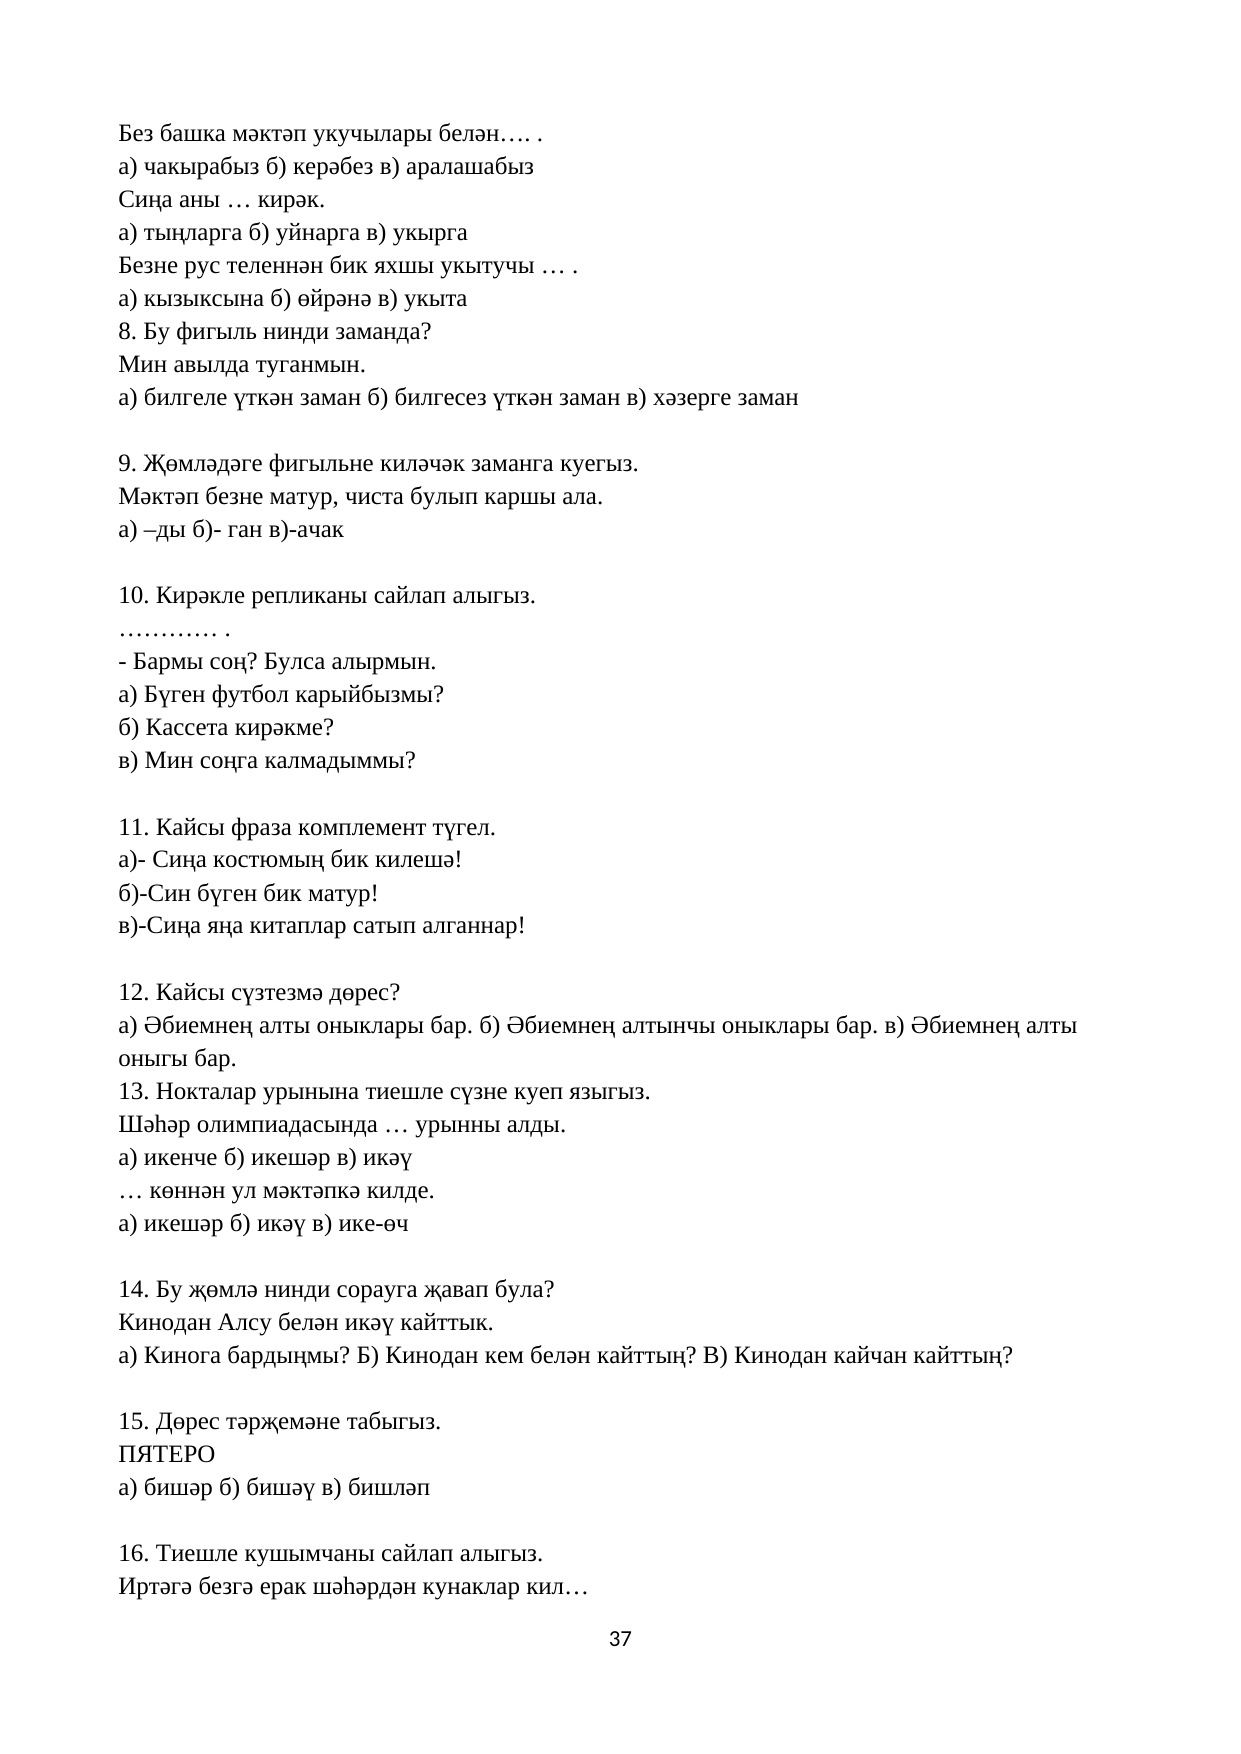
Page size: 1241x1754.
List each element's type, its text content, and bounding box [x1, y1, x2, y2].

text б) Кассета кирәкме? [118, 712, 1122, 741]
text 8. Бу фигыль нинди заманда? [118, 316, 1122, 345]
text 16. Тиешле кушымчаны сайлап алыгыз. [118, 1538, 1122, 1567]
text а) икенче б) икешәр в) икәү [118, 1142, 1122, 1171]
text Мәктәп безне матур, чиста булып каршы ала. [118, 481, 1122, 510]
text в)-Сиңа яңа китаплар сатып алганнар! [118, 911, 1122, 939]
text в) Мин соңга калмадыммы? [118, 746, 1122, 774]
text 11. Кайсы фраза комплемент түгел. [118, 812, 1122, 840]
text - Бармы соң? Булса алырмын. [118, 646, 1122, 675]
text Кинодан Алсу белән икәү кайттык. [118, 1307, 1122, 1336]
text б)-Син бүген бик матур! [118, 878, 1122, 906]
text Без башка мәктәп укучылары белән…. . [118, 118, 1122, 147]
text а) Бүген футбол карыйбызмы? [118, 679, 1122, 708]
text 10. Кирәкле репликаны сайлап алыгыз. [118, 580, 1122, 609]
text а) –ды б)- ган в)-ачак [118, 514, 1122, 543]
text 12. Кайсы сүзтезмә дөрес? [118, 977, 1122, 1005]
text а)- Сиңа костюмың бик килешә! [118, 844, 1122, 873]
text а) Кинога бардыңмы? Б) Кинодан кем белән кайттың? В) Кинодан кайчан кайттың? [118, 1340, 1122, 1369]
text а) кызыксына б) өйрәнә в) укыта [118, 283, 1122, 312]
text а) тыңларга б) уйнарга в) укырга [118, 217, 1122, 246]
text а) билгеле үткән заман б) билгесез үткән заман в) хәзерге заман [118, 382, 1122, 411]
text Безне рус теленнән бик яхшы укытучы … . [118, 250, 1122, 279]
text а) бишәр б) бишәү в) бишләп [118, 1472, 1122, 1501]
text Сиңа аны … кирәк. [118, 184, 1122, 213]
text а) Әбиемнең алты оныклары бар. б) Әбиемнең алтынчы оныклары бар. в) Әбиемнең алты оныгы бар. [118, 1010, 1122, 1071]
text 13. Нокталар урынына тиешле сүзне куеп языгыз. [118, 1076, 1122, 1104]
text Иртәгә безгә ерак шәһәрдән кунаклар кил… [118, 1571, 1122, 1600]
text а) икешәр б) икәү в) ике-өч [118, 1208, 1122, 1237]
text Шәһәр олимпиадасында … урынны алды. [118, 1109, 1122, 1137]
text … көннән ул мәктәпкә килде. [118, 1175, 1122, 1203]
text а) чакырабыз б) керәбез в) аралашабыз [118, 151, 1122, 180]
text ПЯТЕРО [118, 1439, 1122, 1468]
text ………… . [118, 613, 1122, 642]
text Мин авылда туганмын. [118, 349, 1122, 378]
text 14. Бу җөмлә нинди сорауга җавап була? [118, 1274, 1122, 1303]
text 15. Дөрес тәрҗемәне табыгыз. [118, 1406, 1122, 1435]
text 9. Җөмләдәге фигыльне киләчәк заманга куегыз. [118, 448, 1122, 477]
